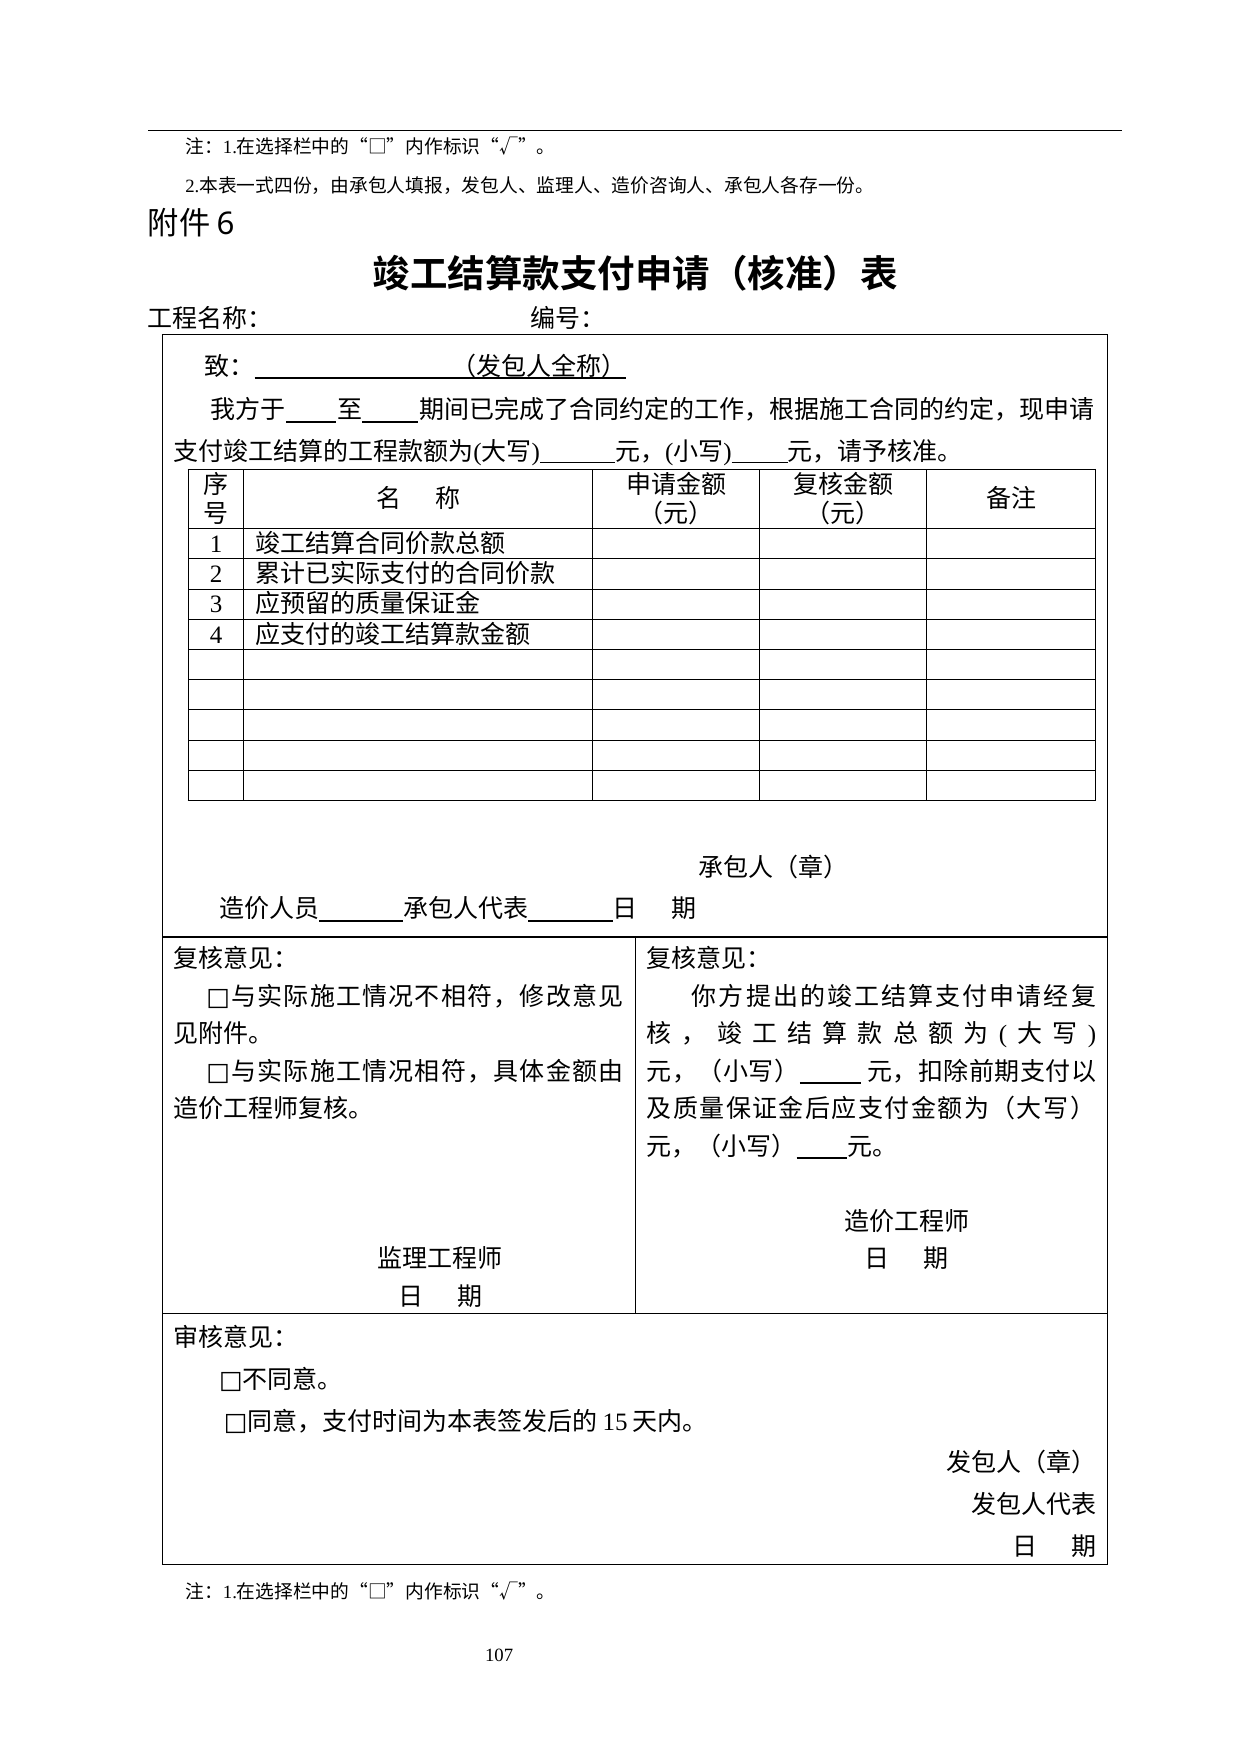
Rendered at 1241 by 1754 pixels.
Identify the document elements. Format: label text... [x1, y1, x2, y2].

table_header 致： （发包人全称） 我方于 至 期间已完成了合同约定的工作，根据施工合同的约定，现申请支付竣工结算的工程款额为(大写) 元，(小写) 元，请予核准。 承包人（章） 造价人员 承包人代表 日 期 [163, 335, 1107, 936]
text 注：1.在选择栏中的“□”内作标识“√”。 [148, 131, 1122, 159]
text 2.本表一式四份，由承包人填报，发包人、监理人、造价咨询人、承包人各存一份。 [148, 171, 1122, 198]
text 竣工结算款支付申请（核准）表 [148, 244, 1122, 298]
text 附件6 [148, 198, 1122, 244]
text 注：1.在选择栏中的“□”内作标识“√”。 [148, 1577, 1122, 1604]
text 工程名称： 编号： [148, 298, 1122, 334]
table_cell 审核意见： □不同意。 □同意，支付时间为本表签发后的15天内。 发包人（章） 发包人代表 日 期 [163, 1314, 1107, 1563]
table_cell 复核意见： 你方提出的竣工结算支付申请经复核，竣工结算款总额为(大写) 元，（小写） 元，扣除前期支付以及质量保证金后应支付金额为（大写） 元，（小写） 元。 造价工程师 日 期 [636, 938, 1107, 1312]
table_cell 复核意见： □与实际施工情况不相符，修改意见见附件。 □与实际施工情况相符，具体金额由造价工程师复核。 监理工程师 日 期 [163, 938, 635, 1312]
